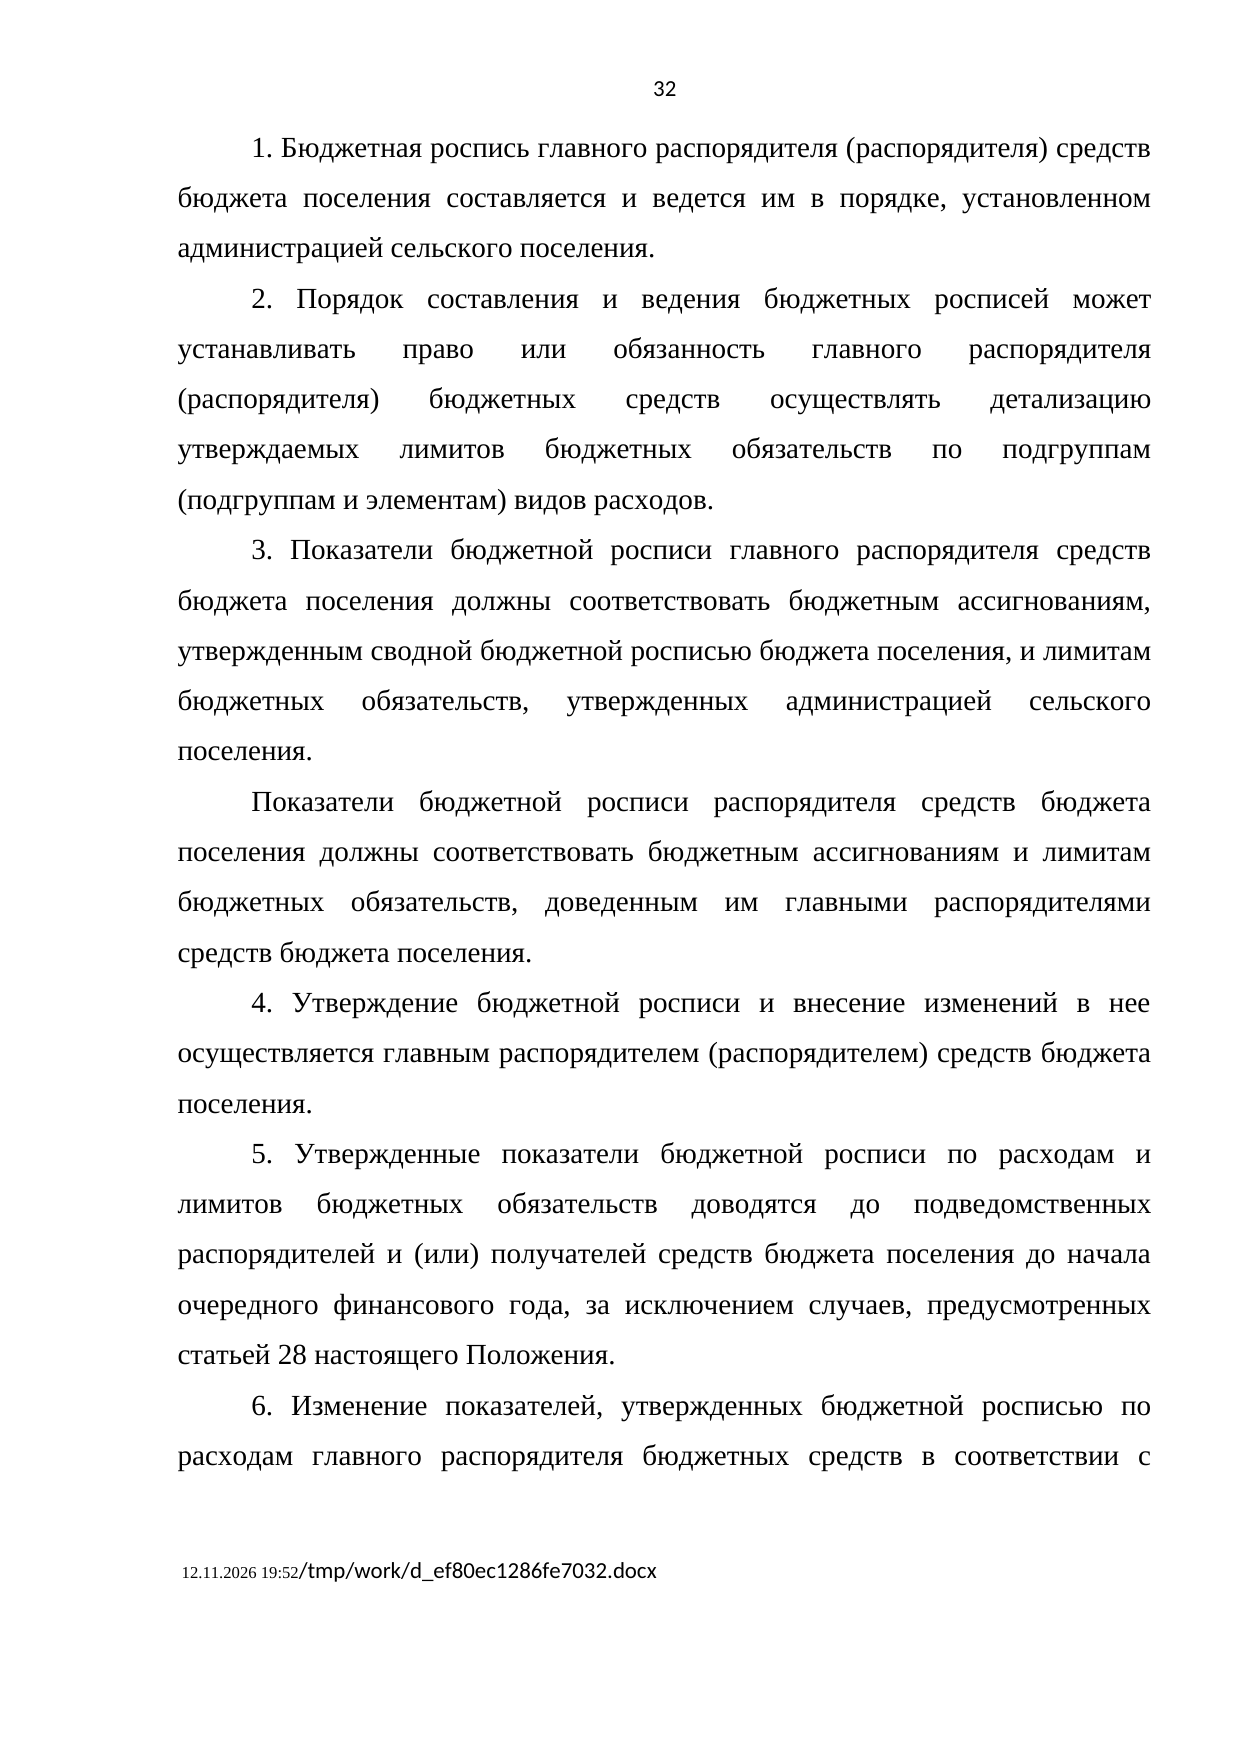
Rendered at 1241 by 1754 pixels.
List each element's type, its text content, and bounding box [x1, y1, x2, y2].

text 4. Утверждение бюджетной росписи и внесение изменений в нее осуществляется главным распорядителем (распорядителем) средств бюджета поселения. [177, 985, 1152, 1119]
text Показатели бюджетной росписи распорядителя средств бюджета поселения должны соответствовать бюджетным ассигнованиям и лимитам бюджетных обязательств, доведенным им главными распорядителями средств бюджета поселения. [177, 784, 1152, 968]
text 5. Утвержденные показатели бюджетной росписи по расходам и лимитов бюджетных обязательств доводятся до подведомственных распорядителей и (или) получателей средств бюджета поселения до начала очередного финансового года, за исключением случаев, предусмотренных статьей 28 настоящего Положения. [177, 1136, 1152, 1371]
text 3. Показатели бюджетной росписи главного распорядителя средств бюджета поселения должны соответствовать бюджетным ассигнованиям, утвержденным сводной бюджетной росписью бюджета поселения, и лимитам бюджетных обязательств, утвержденных администрацией сельского поселения. [177, 532, 1152, 767]
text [177, 1388, 1152, 1471]
text 2. Порядок составления и ведения бюджетных росписей может устанавливать право или обязанность главного распорядителя (распорядителя) бюджетных средств осуществлять детализацию утверждаемых лимитов бюджетных обязательств по подгруппам (подгруппам и элементам) видов расходов. [177, 281, 1152, 516]
text 1. Бюджетная роспись главного распорядителя (распорядителя) средств бюджета поселения составляется и ведется им в порядке, установленном администрацией сельского поселения. [177, 130, 1152, 264]
